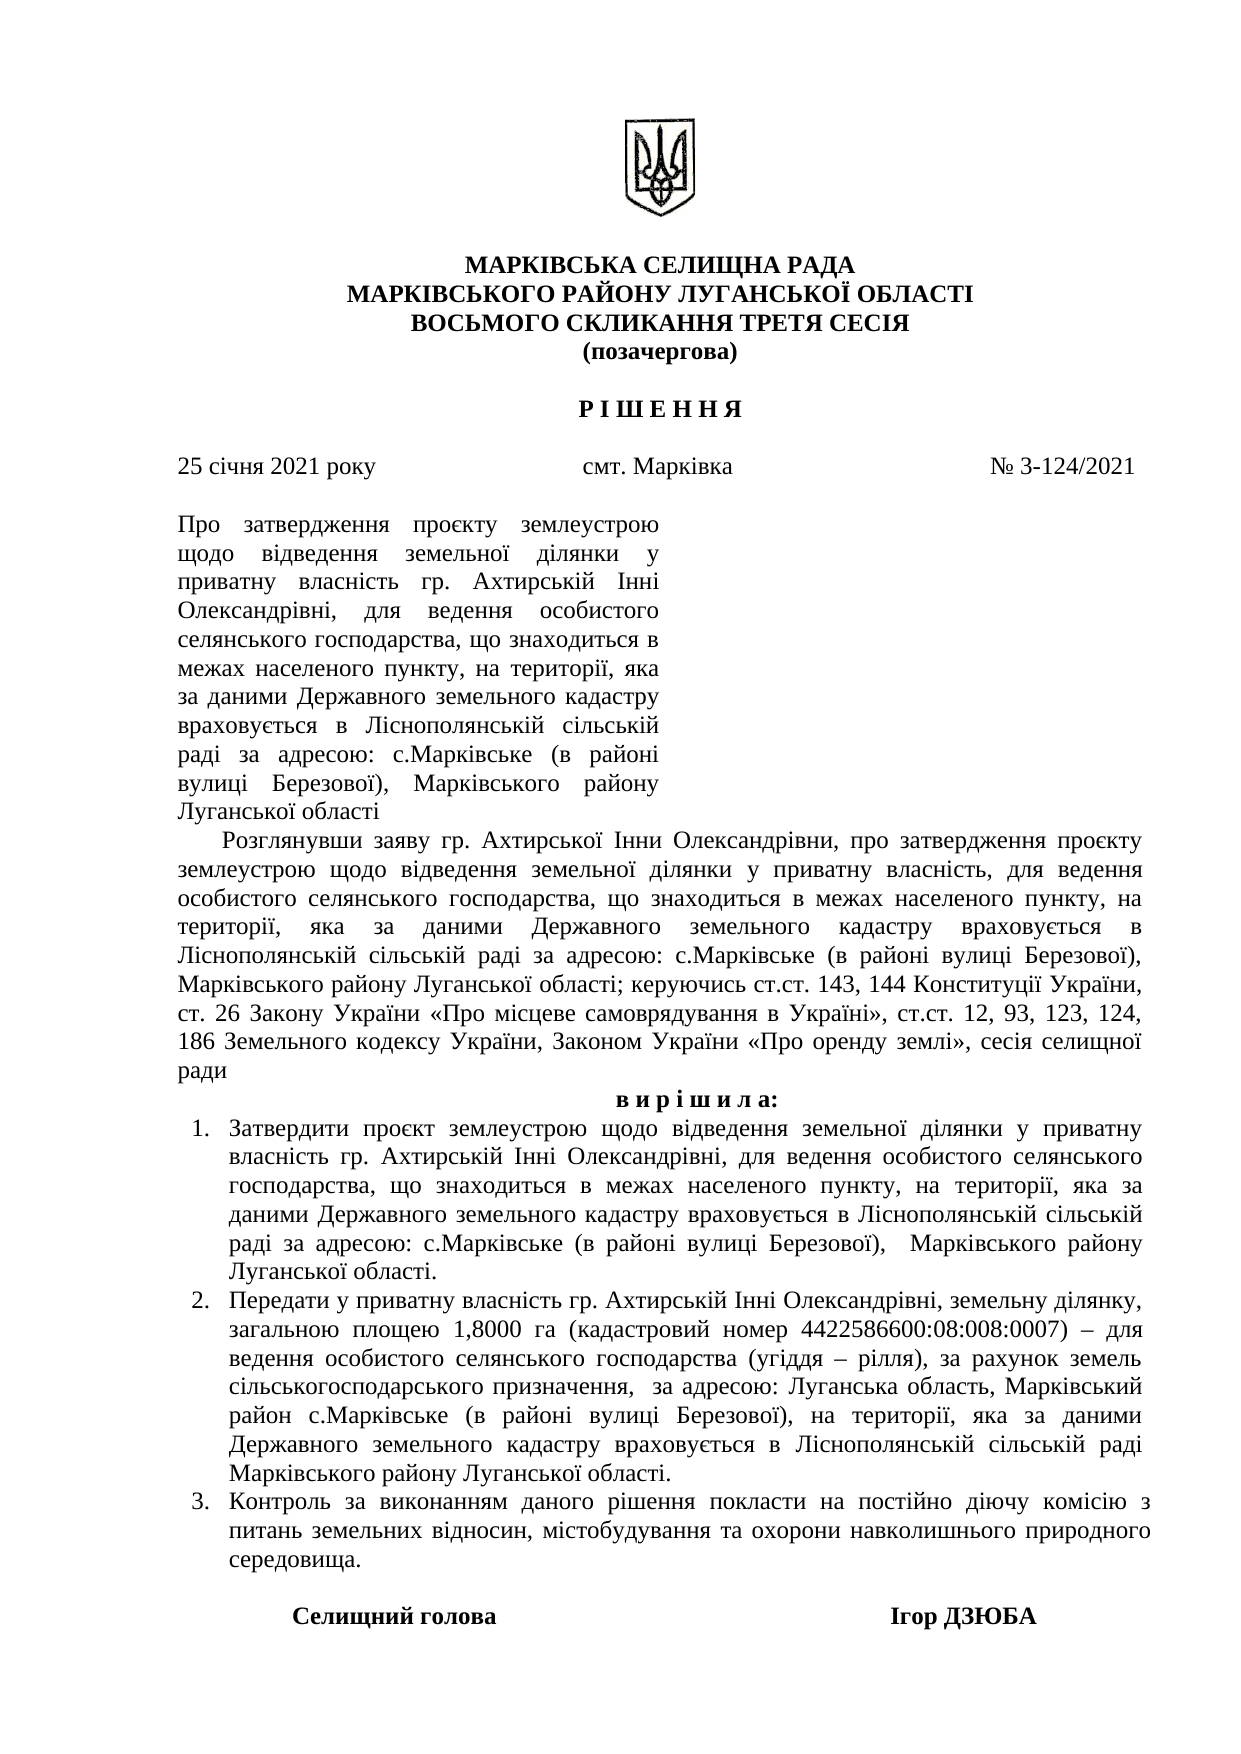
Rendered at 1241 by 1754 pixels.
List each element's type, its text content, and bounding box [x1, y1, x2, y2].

table_header Про затвердження проєкту землеустрою щодо відведення земельної ділянки у приватну власність гр. Ахтирській Інні Олександрівні, для ведення особистого селянського господарства, що знаходиться в межах населеного пункту, на території, яка за даними Державного земельного кадастру враховується в Ліснополянській сільській раді за адресою: с.Марківське (в районі вулиці Березової), Марківського району Луганської області [166, 509, 679, 825]
text Розглянувши заяву гр. Ахтирської Інни Олександрівни, про затвердження проєкту землеустрою щодо відведення земельної ділянки у приватну власність, для ведення особистого селянського господарства, що знаходиться в межах населеного пункту, на території, яка за даними Державного земельного кадастру враховується в Ліснополянській сільській раді за адресою: с.Марківське (в районі вулиці Березової), Марківського району Луганської області; керуючись ст.ст. 143, 144 Конституції України, ст. 26 Закону України «Про місцеве самоврядування в Україні», ст.ст. 12, 93, 123, 124, 186 Земельного кодексу України, Законом України «Про оренду землі», сесія селищної ради [177, 825, 1143, 1084]
subtitle МАРКІВСЬКОГО РАЙОНУ ЛУГАНСЬКОЇ ОБЛАСТІ [177, 279, 1143, 308]
subtitle МАРКІВСЬКА СЕЛИЩНА РАДА [177, 250, 1143, 279]
text Селищний голова Ігор ДЗЮБА [177, 1601, 1152, 1630]
text (позачергова) [177, 336, 1143, 365]
text в и р і ш и л а: [177, 1084, 1143, 1113]
list Передати у приватну власність гр. Ахтирській Інні Олександрівні, земельну ділянку, загальною площею 1,8000 га (кадастровий номер 4422586600:08:008:0007) – для ведення особистого селянського господарства (угіддя – рілля), за рахунок земель сільськогосподарського призначення, за адресою: Луганська область, Марківський район с.Марківське (в районі вулиці Березової), на території, яка за даними Державного земельного кадастру враховується в Ліснополянській сільській раді Марківського району Луганської області. [191, 1285, 1143, 1486]
list Затвердити проєкт землеустрою щодо відведення земельної ділянки у приватну власність гр. Ахтирській Інні Олександрівні, для ведення особистого селянського господарства, що знаходиться в межах населеного пункту, на території, яка за даними Державного земельного кадастру враховується в Ліснополянській сільській раді за адресою: с.Марківське (в районі вулиці Березової), Марківського району Луганської області. [191, 1113, 1143, 1285]
picture [625, 118, 696, 217]
text Р І Ш Е Н Н Я [177, 394, 1143, 423]
list Контроль за виконанням даного рішення покласти на постійно діючу комісію з питань земельних відносин, містобудування та охорони навколишнього природного середовища. [191, 1486, 1152, 1573]
text ВОСЬМОГО СКЛИКАННЯ ТРЕТЯ СЕСІЯ [177, 308, 1143, 336]
text 25 січня 2021 року смт. Марківка № 3-124/2021 [177, 451, 1143, 480]
